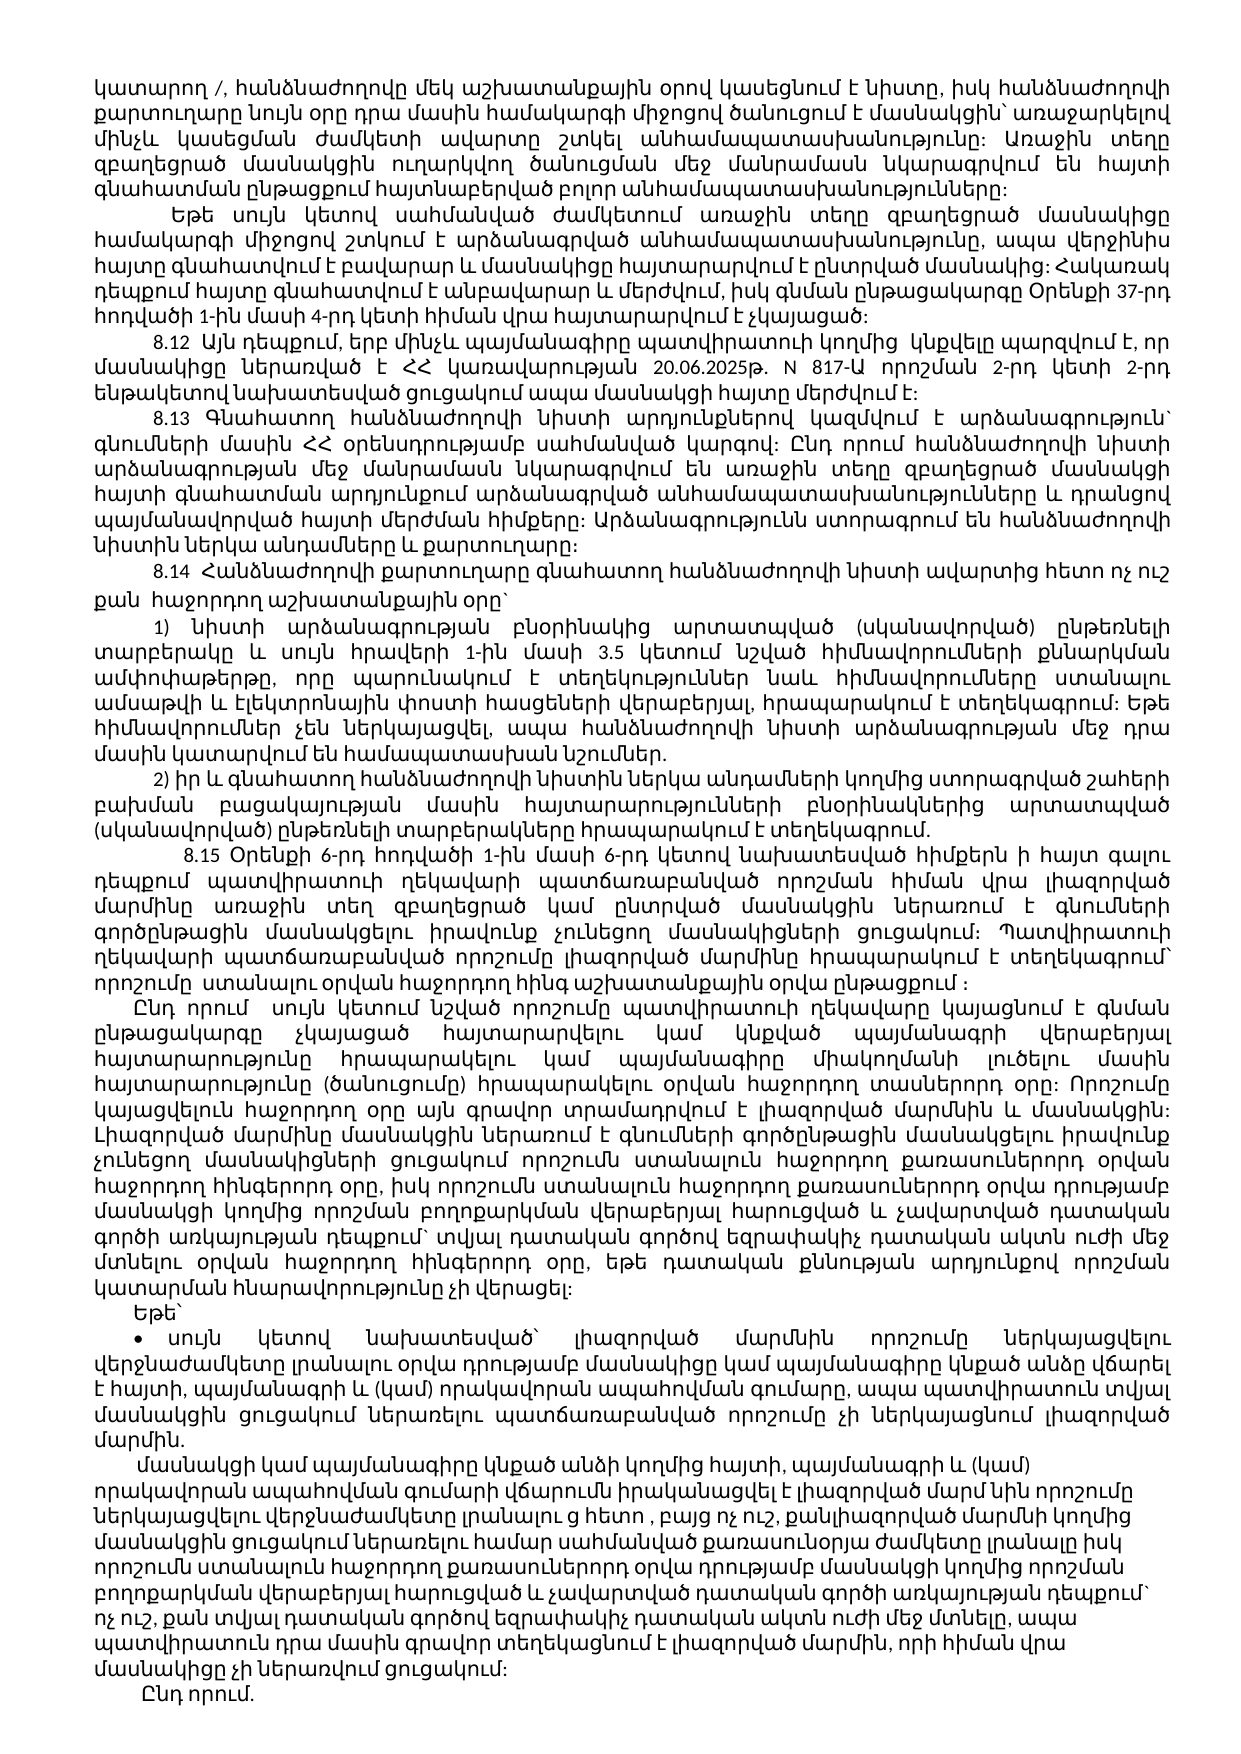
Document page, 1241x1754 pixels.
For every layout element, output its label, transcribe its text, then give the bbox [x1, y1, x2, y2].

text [94, 75, 1171, 202]
text Եթե՝ [94, 1300, 1171, 1326]
text 8.12 Այն դեպքում, երբ մինչև պայմանագիրը պատվիրատուի կողմից կնքվելը պարզվում է, որ մասնակիցը ներառված է ՀՀ կառավարության 20.06.2025թ. N 817-Ա որոշման 2-րդ կետի 2-րդ ենթակետով նախատեսված ցուցակում ապա մասնակցի հայտը մերժվում է: [94, 329, 1171, 405]
text Ընդ որում. [94, 1681, 1171, 1707]
text Եթե սույն կետով սահմանված ժամկետում առաջին տեղը զբաղեցրած մասնակիցը համակարգի միջոցով շտկում է արձանագրված անհամապատասխանությունը, ապա վերջինիս հայտը գնահատվում է բավարար և մասնակիցը հայտարարվում է ընտրված մասնակից: Հակառակ դեպքում հայտը գնահատվում է անբավարար և մերժվում, իսկ գնման ընթացակարգը Օրենքի 37-րդ հոդվածի 1-ին մասի 4-րդ կետի հիման վրա հայտարարվում է չկայացած: [94, 202, 1171, 329]
text 2) իր և գնահատող հանձնաժողովի նիստին ներկա անդամների կողմից ստորագրված շահերի բախման բացակայության մասին հայտարարությունների բնօրինակներից արտատպված (սկանավորված) ընթեռնելի տարբերակները հրապարակում է տեղեկագրում. [94, 766, 1171, 843]
text 1) նիստի արձանագրության բնօրինակից արտատպված (սկանավորված) ընթեռնելի տարբերակը և սույն հրավերի 1-ին մասի 3.5 կետում նշված հիմնավորումների քննարկման ամփոփաթերթը, որը պարունակում է տեղեկություններ նաև հիմնավորումները ստանալու ամսաթվի և էլեկտրոնային փոստի հասցեների վերաբերյալ, հրապարակում է տեղեկագրում: Եթե հիմնավորումներ չեն ներկայացվել, ապա հանձնաժողովի նիստի արձանագրության մեջ դրա մասին կատարվում են համապատասխան նշումներ. [94, 614, 1171, 766]
text • սույն կետով նախատեսված՝ լիազորված մարմնին որոշումը ներկայացվելու վերջնաժամկետը լրանալու օրվա դրությամբ մասնակիցը կամ պայմանագիրը կնքած անձը վճարել է հայտի, պայմանագրի և (կամ) որակավորան ապահովման գումարը, ապա պատվիրատուն տվյալ մասնակցին ցուցակում ներառելու պատճառաբանված որոշումը չի ներկայացնում լիազորված մարմին. [94, 1326, 1171, 1453]
text 8.13 Գնահատող հանձնաժողովի նիստի արդյունքներով կազմվում է արձանագրություն` գնումների մասին ՀՀ օրենսդրությամբ սահմանված կարգով: Ընդ որում հանձնաժողովի նիստի արձանագրության մեջ մանրամասն նկարագրվում են առաջին տեղը զբաղեցրած մասնակցի հայտի գնահատման արդյունքում արձանագրված անհամապատասխանությունները և դրանցով պայմանավորված հայտի մերժման հիմքերը: Արձանագրությունն ստորագրում են հանձնաժողովի նիստին ներկա անդամները և քարտուղարը։ [94, 405, 1171, 558]
text մասնակցի կամ պայմանագիրը կնքած անձի կողմից հայտի, պայմանագրի և (կամ) որակավորան ապահովման գումարի վճարումն իրականացվել է լիազորված մարմ նին որոշումը ներկայացվելու վերջնաժամկետը լրանալու ց հետո , բայց ոչ ուշ, քանլիազորված մարմնի կողմից մասնակցին ցուցակում ներառելու համար սահմանված քառասունօրյա ժամկետը լրանալը իսկ որոշումն ստանալուն հաջորդող քառասուներորդ օրվա դրությամբ մասնակցի կողմից որոշման բողոքարկման վերաբերյալ հարուցված և չավարտված դատական գործի առկայության դեպքում` ոչ ուշ, քան տվյալ դատական գործով եզրափակիչ դատական ակտն ուժի մեջ մտնելը, ապա պատվիրատուն դրա մասին գրավոր տեղեկացնում է լիազորված մարմին, որի հիման վրա մասնակիցը չի ներառվում ցուցակում: [94, 1453, 1171, 1681]
text 8.15 Օրենքի 6-րդ հոդվածի 1-ին մասի 6-րդ կետով նախատեսված հիմքերն ի հայտ գալու դեպքում պատվիրատուի ղեկավարի պատճառաբանված որոշման հիման վրա լիազորված մարմինը առաջին տեղ զբաղեցրած կամ ընտրված մասնակցին ներառում է գնումների գործընթացին մասնակցելու իրավունք չունեցող մասնակիցների ցուցակում։ Պատվիրատուի ղեկավարի պատճառաբանված որոշումը լիազորված մարմինը հրապարակում է տեղեկագրում՝ որոշումը ստանալու օրվան հաջորդող հինգ աշխատանքային օրվա ընթացքում ։ [94, 843, 1171, 995]
text Ընդ որում սույն կետում նշված որոշումը պատվիրատուի ղեկավարը կայացնում է գնման ընթացակարգը չկայացած հայտարարվելու կամ կնքված պայմանագրի վերաբերյալ հայտարարությունը հրապարակելու կամ պայմանագիրը միակողմանի լուծելու մասին հայտարարությունը (ծանուցումը) հրապարակելու օրվան հաջորդող տասներորդ օրը: Որոշումը կայացվելուն հաջորդող օրը այն գրավոր տրամադրվում է լիազորված մարմնին և մասնակցին: Լիազորված մարմինը մասնակցին ներառում է գնումների գործընթացին մասնակցելու իրավունք չունեցող մասնակիցների ցուցակում որոշումն ստանալուն հաջորդող քառասուներորդ օրվան հաջորդող հինգերորդ օրը, իսկ որոշումն ստանալուն հաջորդող քառասուներորդ օրվա դրությամբ մասնակցի կողմից որոշման բողոքարկման վերաբերյալ հարուցված և չավարտված դատական գործի առկայության դեպքում` տվյալ դատական գործով եզրափակիչ դատական ակտն ուժի մեջ մտնելու օրվան հաջորդող հինգերորդ օրը, եթե դատական քննության արդյունքով որոշման կատարման հնարավորությունը չի վերացել: [94, 995, 1171, 1300]
text 8.14 Հանձնաժողովի քարտուղարը գնահատող հանձնաժողովի նիստի ավարտից հետո ոչ ուշ քան հաջորդող աշխատանքային օրը` [94, 558, 1171, 614]
